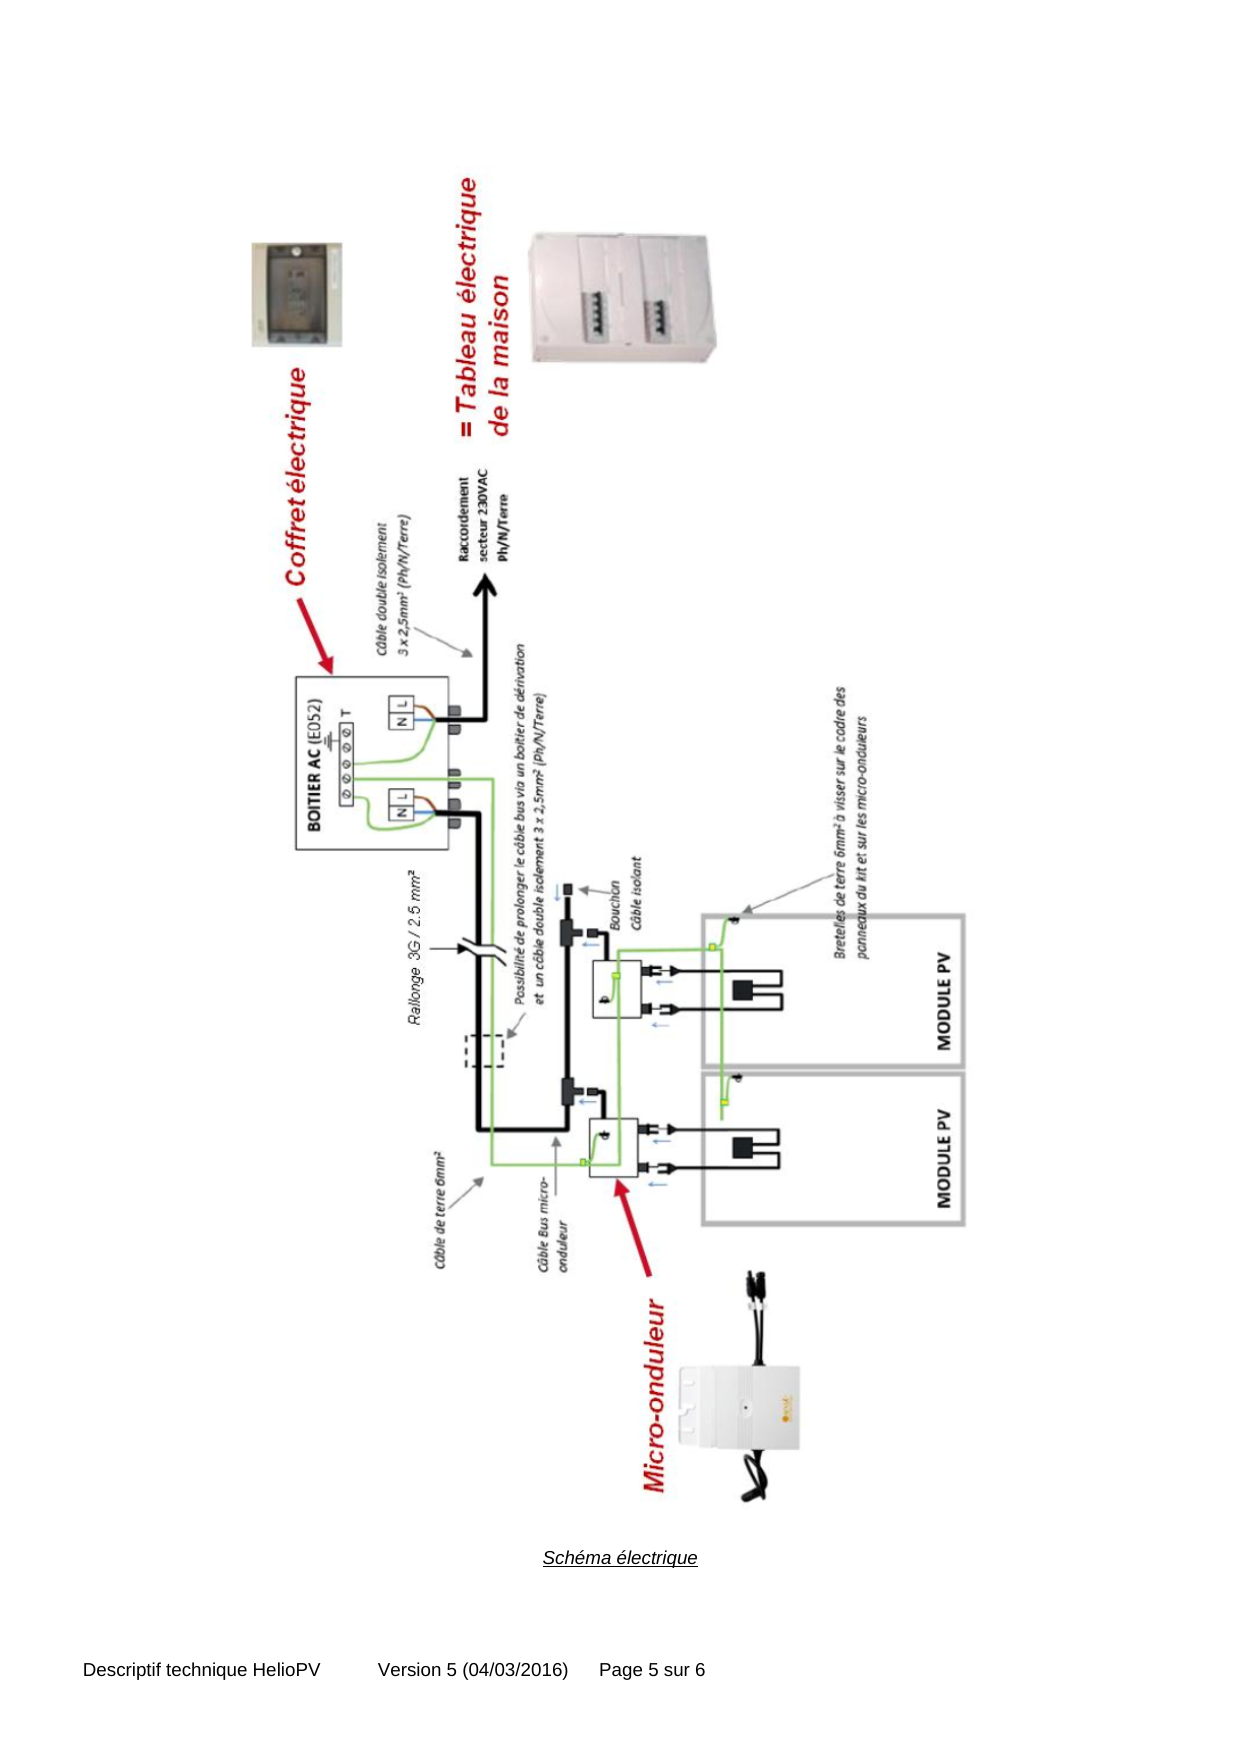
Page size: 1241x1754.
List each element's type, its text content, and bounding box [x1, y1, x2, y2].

text Schéma électrique [83, 1547, 1157, 1568]
picture [251, 118, 988, 1518]
